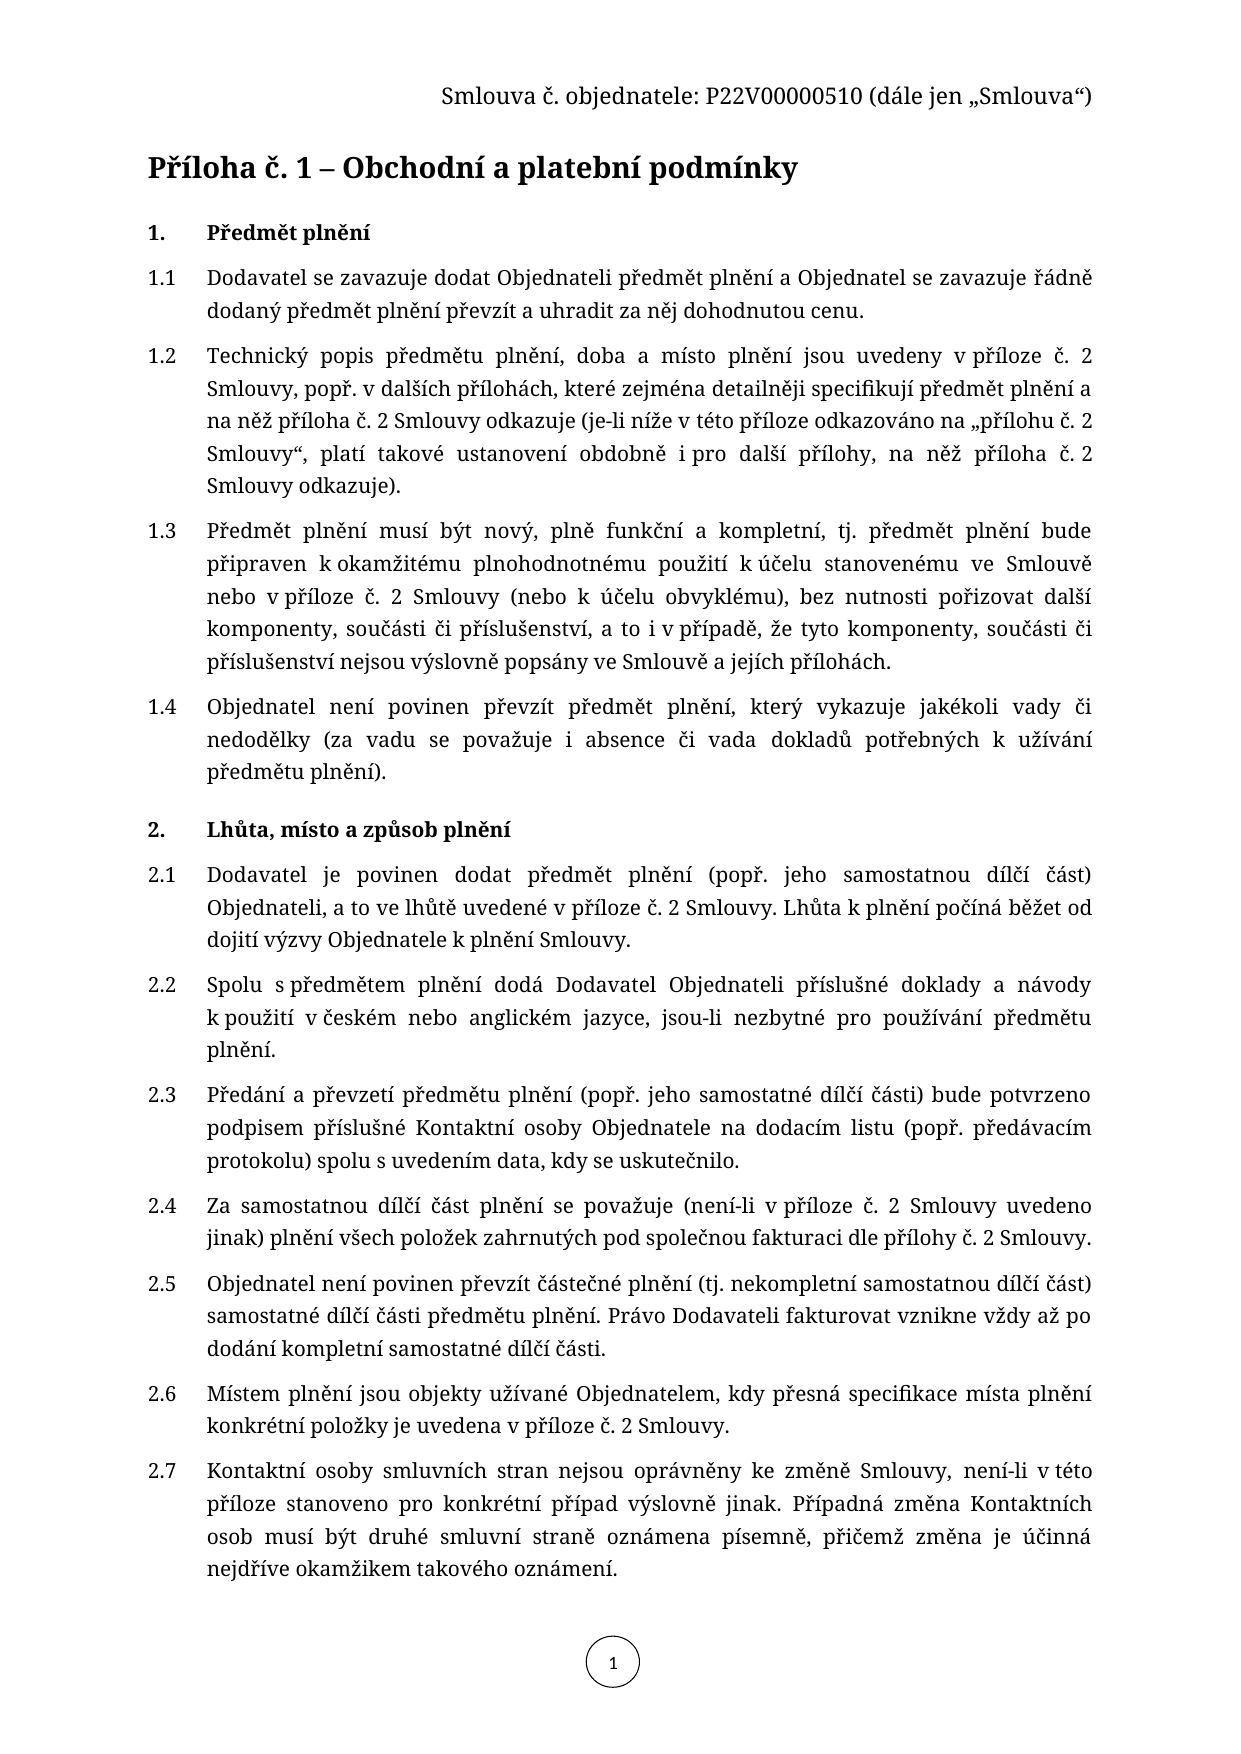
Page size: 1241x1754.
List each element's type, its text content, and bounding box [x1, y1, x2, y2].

list Kontaktní osoby smluvních stran nejsou oprávněny ke změně Smlouvy, není-li v této příloze stanoveno pro konkrétní případ výslovně jinak. Případná změna Kontaktních osob musí být druhé smluvní straně oznámena písemně, přičemž změna je účinná nejdříve okamžikem takového oznámení. [148, 1457, 1093, 1583]
list Za samostatnou dílčí část plnění se považuje (není-li v příloze č. 2 Smlouvy uvedeno jinak) plnění všech položek zahrnutých pod společnou fakturaci dle přílohy č. 2 Smlouvy. [148, 1191, 1093, 1252]
list Dodavatel je povinen dodat předmět plnění (popř. jeho samostatnou dílčí část) Objednateli, a to ve lhůtě uvedené v příloze č. 2 Smlouvy. Lhůta k plnění počíná běžet od dojití výzvy Objednatele k plnění Smlouvy. [148, 860, 1093, 954]
list Předání a převzetí předmětu plnění (popř. jeho samostatné dílčí části) bude potvrzeno podpisem příslušné Kontaktní osoby Objednatele na dodacím listu (popř. předávacím protokolu) spolu s uvedením data, kdy se uskutečnilo. [148, 1081, 1093, 1174]
list Technický popis předmětu plnění, doba a místo plnění jsou uvedeny v příloze č. 2 Smlouvy, popř. v dalších přílohách, které zejména detailněji specifikují předmět plnění a na něž příloha č. 2 Smlouvy odkazuje (je-li níže v této příloze odkazováno na „přílohu č. 2 Smlouvy“, platí takové ustanovení obdobně i pro další přílohy, na něž příloha č. 2 Smlouvy odkazuje). [148, 341, 1093, 500]
list Místem plnění jsou objekty užívané Objednatelem, kdy přesná specifikace místa plnění konkrétní položky je uvedena v příloze č. 2 Smlouvy. [148, 1379, 1093, 1440]
list Lhůta, místo a způsob plnění [148, 815, 1093, 843]
text Příloha č. 1 – Obchodní a platební podmínky [148, 148, 1093, 187]
list Předmět plnění [148, 218, 1093, 247]
list Spolu s předmětem plnění dodá Dodavatel Objednateli příslušné doklady a návody k použití v českém nebo anglickém jazyce, jsou-li nezbytné pro používání předmětu plnění. [148, 970, 1093, 1064]
list Předmět plnění musí být nový, plně funkční a kompletní, tj. předmět plnění bude připraven k okamžitému plnohodnotnému použití k účelu stanovenému ve Smlouvě nebo v příloze č. 2 Smlouvy (nebo k účelu obvyklému), bez nutnosti pořizovat další komponenty, součásti či příslušenství, a to i v případě, že tyto komponenty, součásti či příslušenství nejsou výslovně popsány ve Smlouvě a jejích přílohách. [148, 517, 1093, 675]
list Objednatel není povinen převzít částečné plnění (tj. nekompletní samostatnou dílčí část) samostatné dílčí části předmětu plnění. Právo Dodavateli fakturovat vznikne vždy až po dodání kompletní samostatné dílčí části. [148, 1269, 1093, 1362]
list Objednatel není povinen převzít předmět plnění, který vykazuje jakékoli vady či nedodělky (za vadu se považuje i absence či vada dokladů potřebných k užívání předmětu plnění). [148, 692, 1093, 786]
list Dodavatel se zavazuje dodat Objednateli předmět plnění a Objednatel se zavazuje řádně dodaný předmět plnění převzít a uhradit za něj dohodnutou cenu. [148, 263, 1093, 324]
